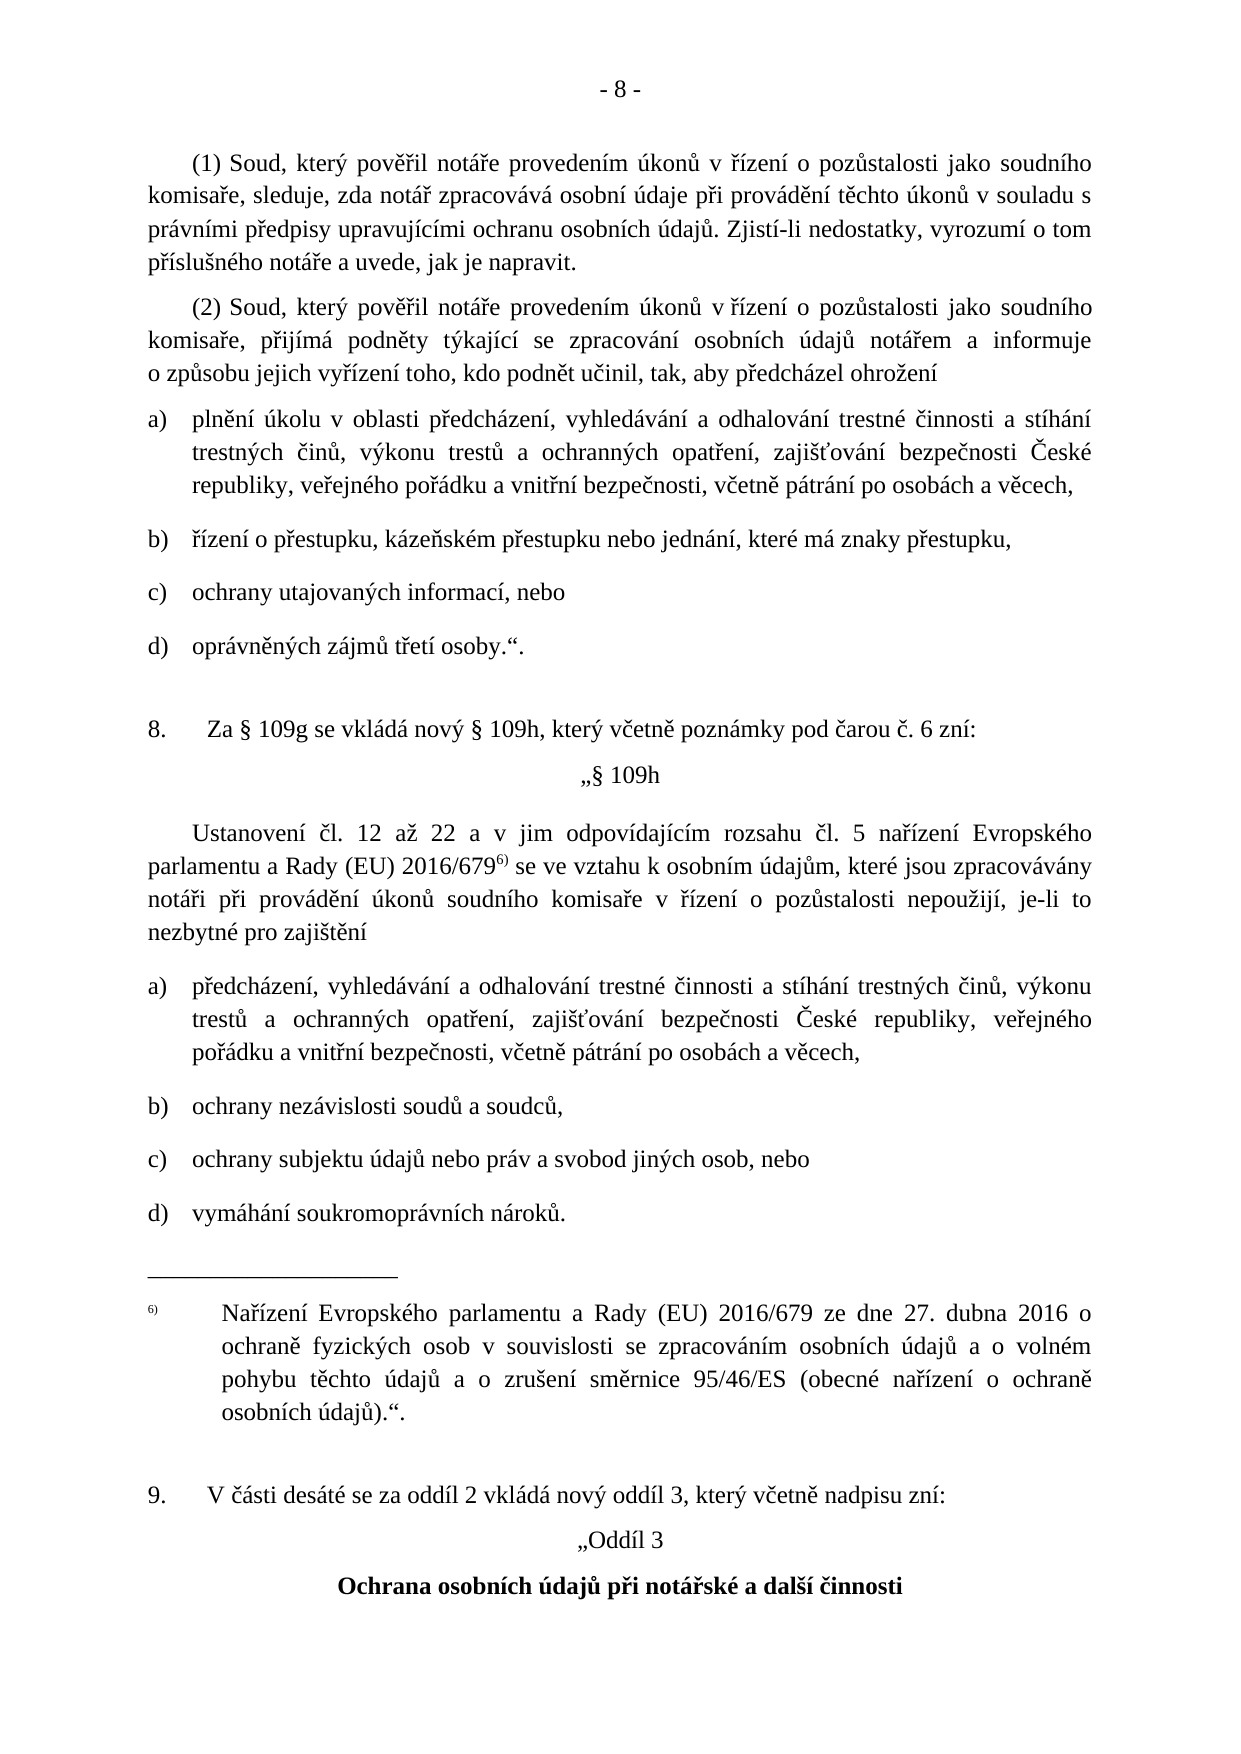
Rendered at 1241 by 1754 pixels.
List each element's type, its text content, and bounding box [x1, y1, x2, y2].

text 6) Nařízení Evropského parlamentu a Rady (EU) 2016/679 ze dne 27. dubna 2016 o ochraně fyzických osob v souvislosti se zpracováním osobních údajů a o volném pohybu těchto údajů a o zrušení směrnice 95/46/ES (obecné nařízení o ochraně osobních údajů).“. [148, 1298, 1093, 1426]
text „§ 109h [148, 760, 1093, 789]
list předcházení, vyhledávání a odhalování trestné činnosti a stíhání trestných činů, výkonu trestů a ochranných opatření, zajišťování bezpečnosti České republiky, veřejného pořádku a vnitřní bezpečnosti, včetně pátrání po osobách a věcech, [148, 971, 1093, 1066]
text oprávněných zájmů třetí osoby.“. [148, 631, 1093, 660]
text Ochrana osobních údajů při notářské a další činnosti [148, 1571, 1093, 1600]
list ochrany subjektu údajů nebo práv a svobod jiných osob, nebo [148, 1144, 1093, 1173]
list Soud, který pověřil notáře provedením úkonů v řízení o pozůstalosti jako soudního komisaře, přijímá podněty týkající se zpracování osobních údajů notářem a informuje o způsobu jejich vyřízení toho, kdo podnět učinil, tak, aby předcházel ohrožení [148, 292, 1093, 387]
text ochrany utajovaných informací, nebo [148, 577, 1093, 606]
text „Oddíl 3 [148, 1525, 1093, 1554]
text Ustanovení čl. 12 až 22 a v jim odpovídajícím rozsahu čl. 5 nařízení Evropského parlamentu a Rady (EU) 2016/6796) se ve vztahu k osobním údajům, které jsou zpracovávány notáři při provádění úkonů soudního komisaře v řízení o pozůstalosti nepoužijí, je-li to nezbytné pro zajištění [148, 818, 1093, 946]
text plnění úkolu v oblasti předcházení, vyhledávání a odhalování trestné činnosti a stíhání trestných činů, výkonu trestů a ochranných opatření, zajišťování bezpečnosti České republiky, veřejného pořádku a vnitřní bezpečnosti, včetně pátrání po osobách a věcech, [148, 404, 1093, 498]
text ____________________ [148, 1252, 1093, 1281]
list ochrany nezávislosti soudů a soudců, [148, 1091, 1093, 1119]
list Soud, který pověřil notáře provedením úkonů v řízení o pozůstalosti jako soudního komisaře, sleduje, zda notář zpracovává osobní údaje při provádění těchto úkonů v souladu s právními předpisy upravujícími ochranu osobních údajů. Zjistí-li nedostatky, vyrozumí o tom příslušného notáře a uvede, jak je napravit. [148, 148, 1093, 275]
text V části desáté se za oddíl 2 vkládá nový oddíl 3, který včetně nadpisu zní: [148, 1480, 1093, 1509]
text Za § 109g se vkládá nový § 109h, který včetně poznámky pod čarou č. 6 zní: [148, 714, 1093, 743]
list vymáhání soukromoprávních nároků. [148, 1198, 1093, 1227]
text řízení o přestupku, kázeňském přestupku nebo jednání, které má znaky přestupku, [148, 524, 1093, 552]
